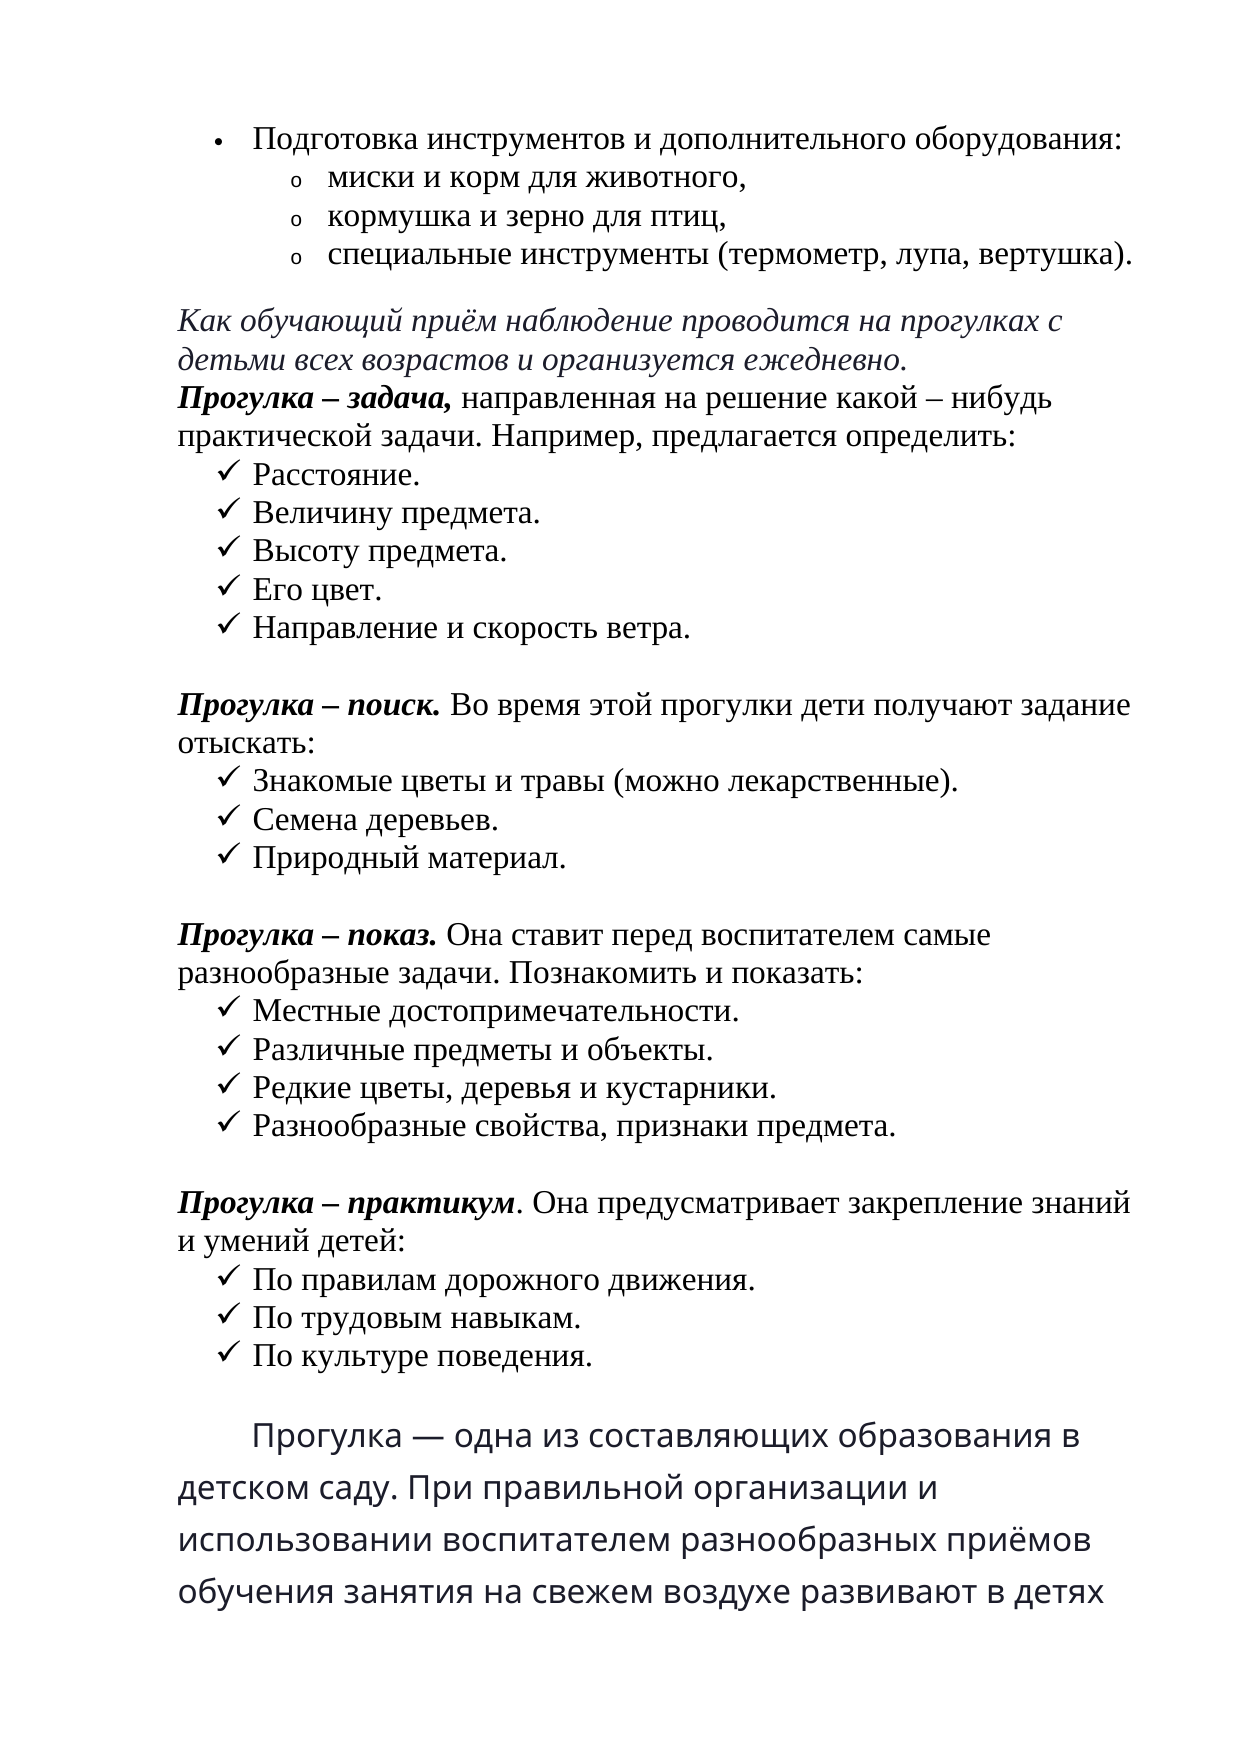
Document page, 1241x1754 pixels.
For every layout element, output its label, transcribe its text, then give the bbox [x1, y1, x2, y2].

list Направление и скорость ветра. [215, 607, 1152, 646]
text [177, 1411, 1152, 1613]
list Знакомые цветы и травы (можно лекарственные). [215, 761, 1152, 799]
list По трудовым навыкам. [215, 1297, 1152, 1336]
list Различные предметы и объекты. [215, 1029, 1152, 1067]
list По правилам дорожного движения. [215, 1259, 1152, 1297]
text Прогулка – поиск. Во время этой прогулки дети получают задание отыскать: [177, 684, 1152, 761]
list Его цвет. [215, 569, 1152, 607]
list Местные достопримечательности. [215, 991, 1152, 1029]
list Редкие цветы, деревья и кустарники. [215, 1067, 1152, 1106]
text Прогулка – задача, направленная на решение какой – нибудь практической задачи. Например, предлагается определить: [177, 377, 1152, 454]
list миски и корм для животного, [290, 156, 1152, 195]
list Расстояние. [215, 454, 1152, 492]
list Природный материал. [215, 837, 1152, 876]
list По культуре поведения. [215, 1336, 1152, 1374]
list Подготовка инструментов и дополнительного оборудования: [215, 118, 1152, 156]
list Разнообразные свойства, признаки предмета. [215, 1106, 1152, 1144]
text Прогулка – показ. Она ставит перед воспитателем самые разнообразные задачи. Познакомить и показать: [177, 914, 1152, 991]
list Величину предмета. [215, 492, 1152, 531]
list кормушка и зерно для птиц, [290, 195, 1152, 233]
list специальные инструменты (термометр, лупа, вертушка). [290, 233, 1152, 271]
text Прогулка – практикум. Она предусматривает закрепление знаний и умений детей: [177, 1182, 1152, 1259]
list Семена деревьев. [215, 799, 1152, 837]
list Высоту предмета. [215, 531, 1152, 569]
text Как обучающий приём наблюдение проводится на прогулках с детьми всех возрастов и организуется ежедневно. [177, 301, 1152, 377]
